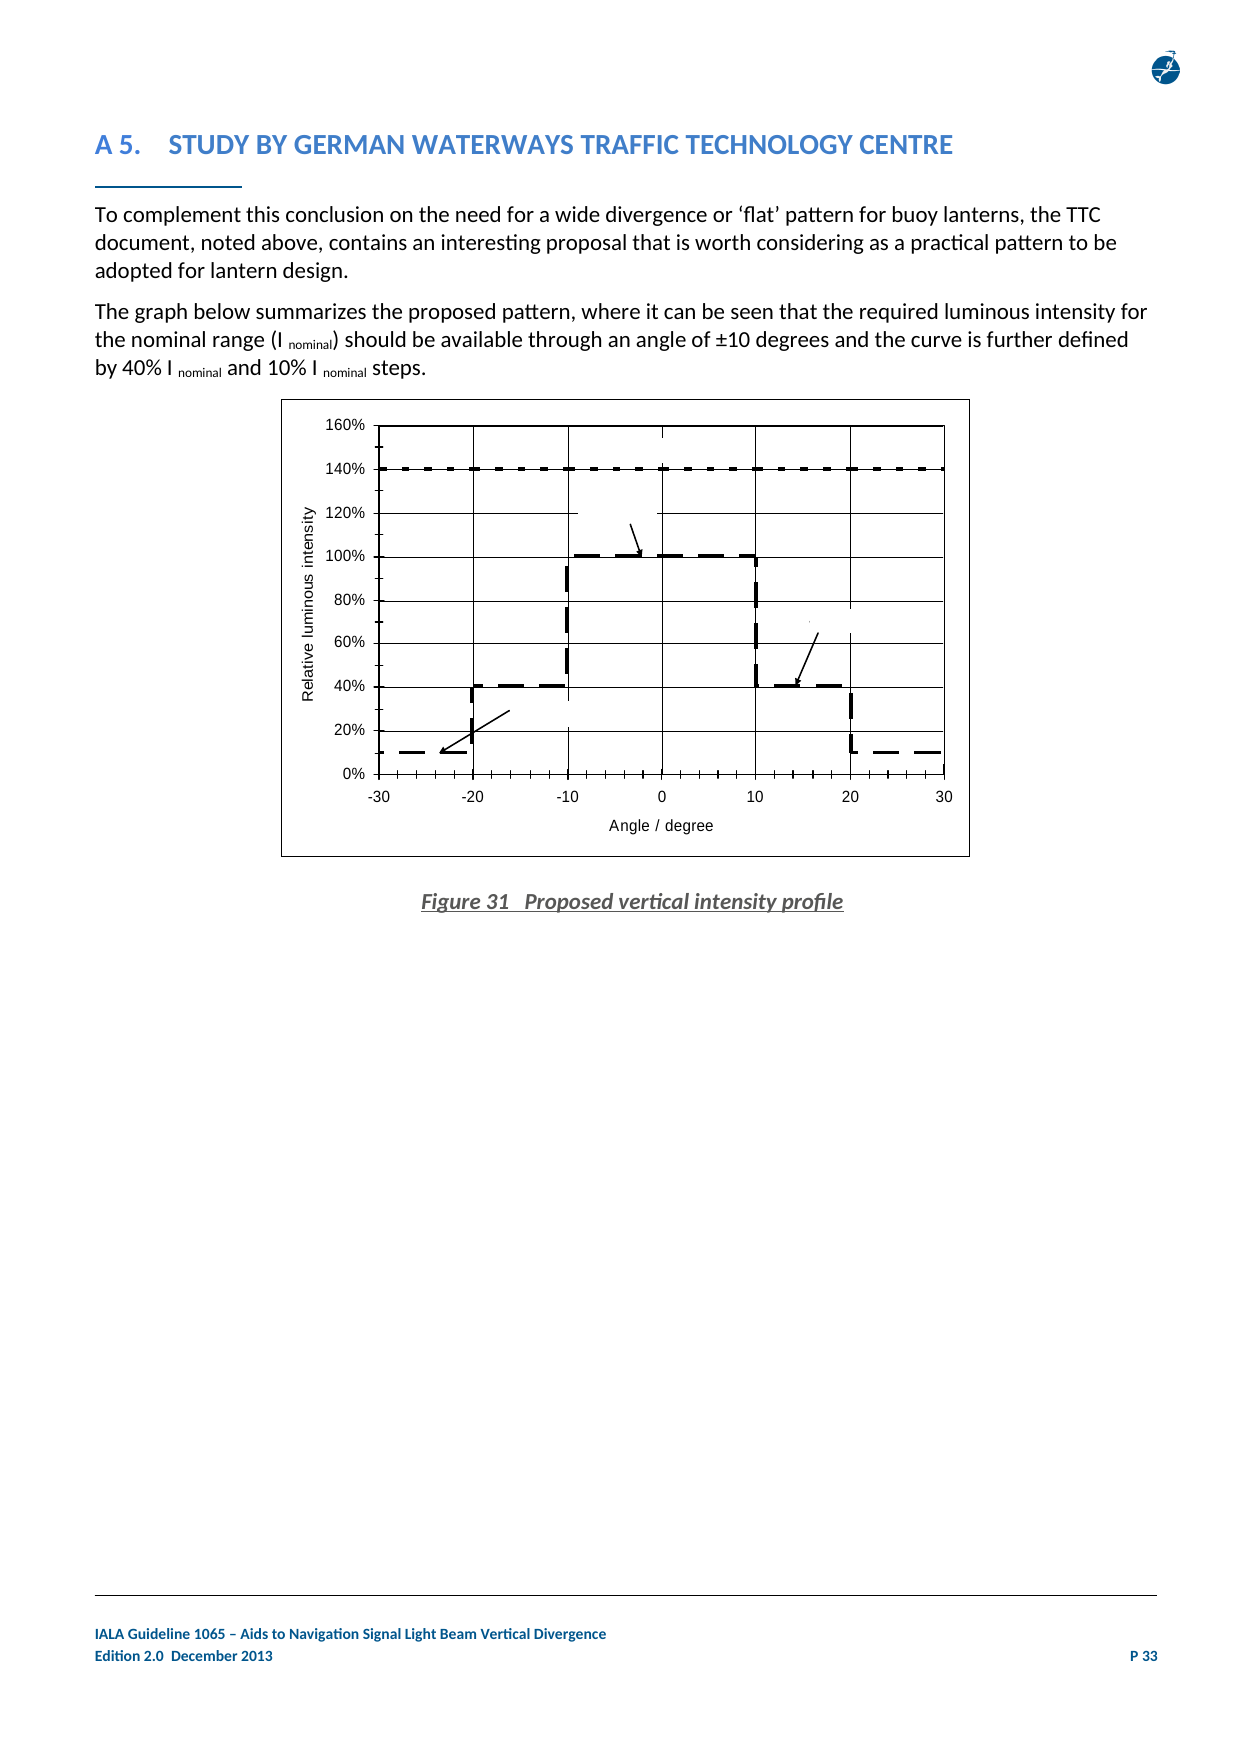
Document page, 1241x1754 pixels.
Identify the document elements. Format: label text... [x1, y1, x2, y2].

text To complement this conclusion on the need for a wide divergence or ‘flat’ pattern for buoy lanterns, the TTC document, noted above, contains an interesting proposal that is worth considering as a practical pattern to be adopted for lantern design. [94, 200, 1157, 284]
text The graph below summarizes the proposed pattern, where it can be seen that the required luminous intensity for the nominal range (I nominal) should be available through an angle of ±10 degrees and the curve is further defined by 40% I nominal and 10% I nominal steps. [94, 297, 1157, 381]
picture [1120, 0, 1239, 119]
text STUDY BY GERMAN WATERWAYS TRAFFIC TECHNOLOGY CENTRE [94, 126, 1157, 162]
text Proposed vertical intensity profile [109, 887, 1157, 915]
